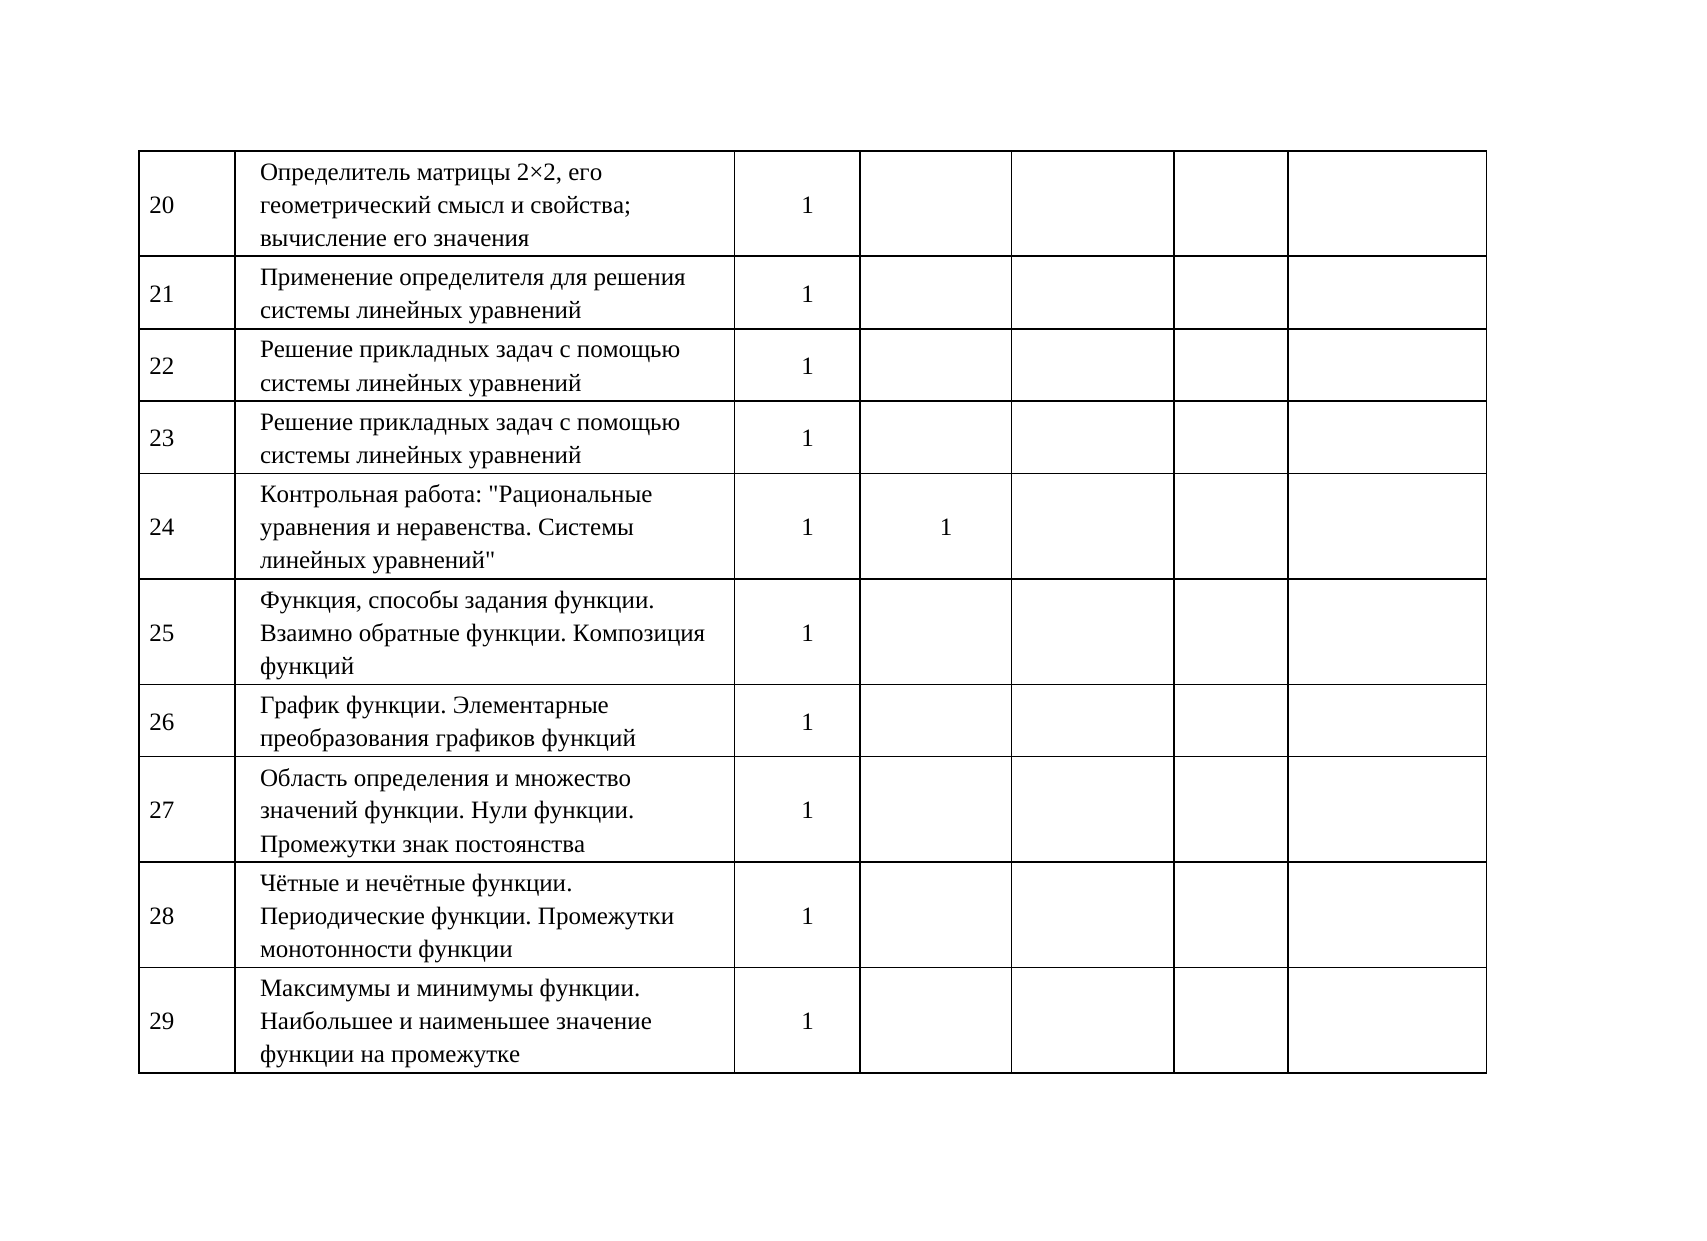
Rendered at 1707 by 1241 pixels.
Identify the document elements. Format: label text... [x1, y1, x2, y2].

table_cell 29 [140, 968, 234, 1072]
table_cell 21 [140, 257, 234, 328]
table_cell 23 [140, 402, 234, 473]
table_cell 1 [735, 685, 859, 756]
table_cell [1012, 685, 1173, 756]
table_cell [1289, 152, 1486, 255]
table_cell [861, 152, 1011, 255]
table_cell 1 [735, 474, 859, 578]
table_cell Решение прикладных задач с помощью системы линейных уравнений [236, 402, 734, 473]
table_cell 27 [140, 757, 234, 861]
table_cell [1012, 330, 1173, 400]
table_cell 25 [140, 580, 234, 683]
table_cell [1175, 474, 1287, 578]
table_cell [1012, 863, 1173, 967]
table_cell [861, 330, 1011, 400]
table_cell [1289, 257, 1486, 328]
table_cell 1 [735, 402, 859, 473]
table_cell 1 [735, 580, 859, 683]
table_cell [861, 580, 1011, 683]
table_cell 24 [140, 474, 234, 578]
table_cell [1289, 474, 1486, 578]
table_cell [861, 685, 1011, 756]
table_cell [1289, 580, 1486, 683]
table_cell [1175, 580, 1287, 683]
table_cell [1289, 330, 1486, 400]
table_cell Контрольная работа: "Рациональные уравнения и неравенства. Системы линейных уравнений" [236, 474, 734, 578]
table_cell График функции. Элементарные преобразования графиков функций [236, 685, 734, 756]
table_cell 1 [735, 330, 859, 400]
table_cell 1 [735, 152, 859, 255]
table_cell Максимумы и минимумы функции. Наибольшее и наименьшее значение функции на промежутке [236, 968, 734, 1072]
table_cell [1175, 968, 1287, 1072]
table_cell [1289, 685, 1486, 756]
table_cell 1 [735, 863, 859, 967]
table_cell [1175, 152, 1287, 255]
table_cell [1012, 474, 1173, 578]
table_cell [861, 402, 1011, 473]
table_cell [1175, 402, 1287, 473]
table_cell 1 [735, 968, 859, 1072]
table_cell [1175, 257, 1287, 328]
table_cell Область определения и множество значений функции. Нули функции. Промежутки знак постоянства [236, 757, 734, 861]
table_cell [1012, 152, 1173, 255]
table_cell [1175, 685, 1287, 756]
table_cell [1175, 757, 1287, 861]
table_cell [861, 863, 1011, 967]
table_cell Определитель матрицы 2×2, его геометрический смысл и свойства; вычисление его значения [236, 152, 734, 255]
table_cell [1175, 330, 1287, 400]
table_cell [1012, 968, 1173, 1072]
table_cell [861, 257, 1011, 328]
table_cell [1175, 863, 1287, 967]
table_cell 22 [140, 330, 234, 400]
table_cell [861, 968, 1011, 1072]
table_cell 1 [735, 257, 859, 328]
table_cell 26 [140, 685, 234, 756]
table_cell [1012, 757, 1173, 861]
table_cell Функция, способы задания функции. Взаимно обратные функции. Композиция функций [236, 580, 734, 683]
table_cell [1289, 402, 1486, 473]
table_cell 28 [140, 863, 234, 967]
table_cell [1012, 580, 1173, 683]
table_cell [1012, 257, 1173, 328]
table_cell [1289, 863, 1486, 967]
table_cell [861, 757, 1011, 861]
table_cell Решение прикладных задач с помощью системы линейных уравнений [236, 330, 734, 400]
table_cell [1012, 402, 1173, 473]
table_cell 1 [735, 757, 859, 861]
table_cell 20 [140, 152, 234, 255]
table_cell 1 [861, 474, 1011, 578]
table_cell Применение определителя для решения системы линейных уравнений [236, 257, 734, 328]
table_cell [1289, 757, 1486, 861]
table_cell Чётные и нечётные функции. Периодические функции. Промежутки монотонности функции [236, 863, 734, 967]
table_cell [1289, 968, 1486, 1072]
